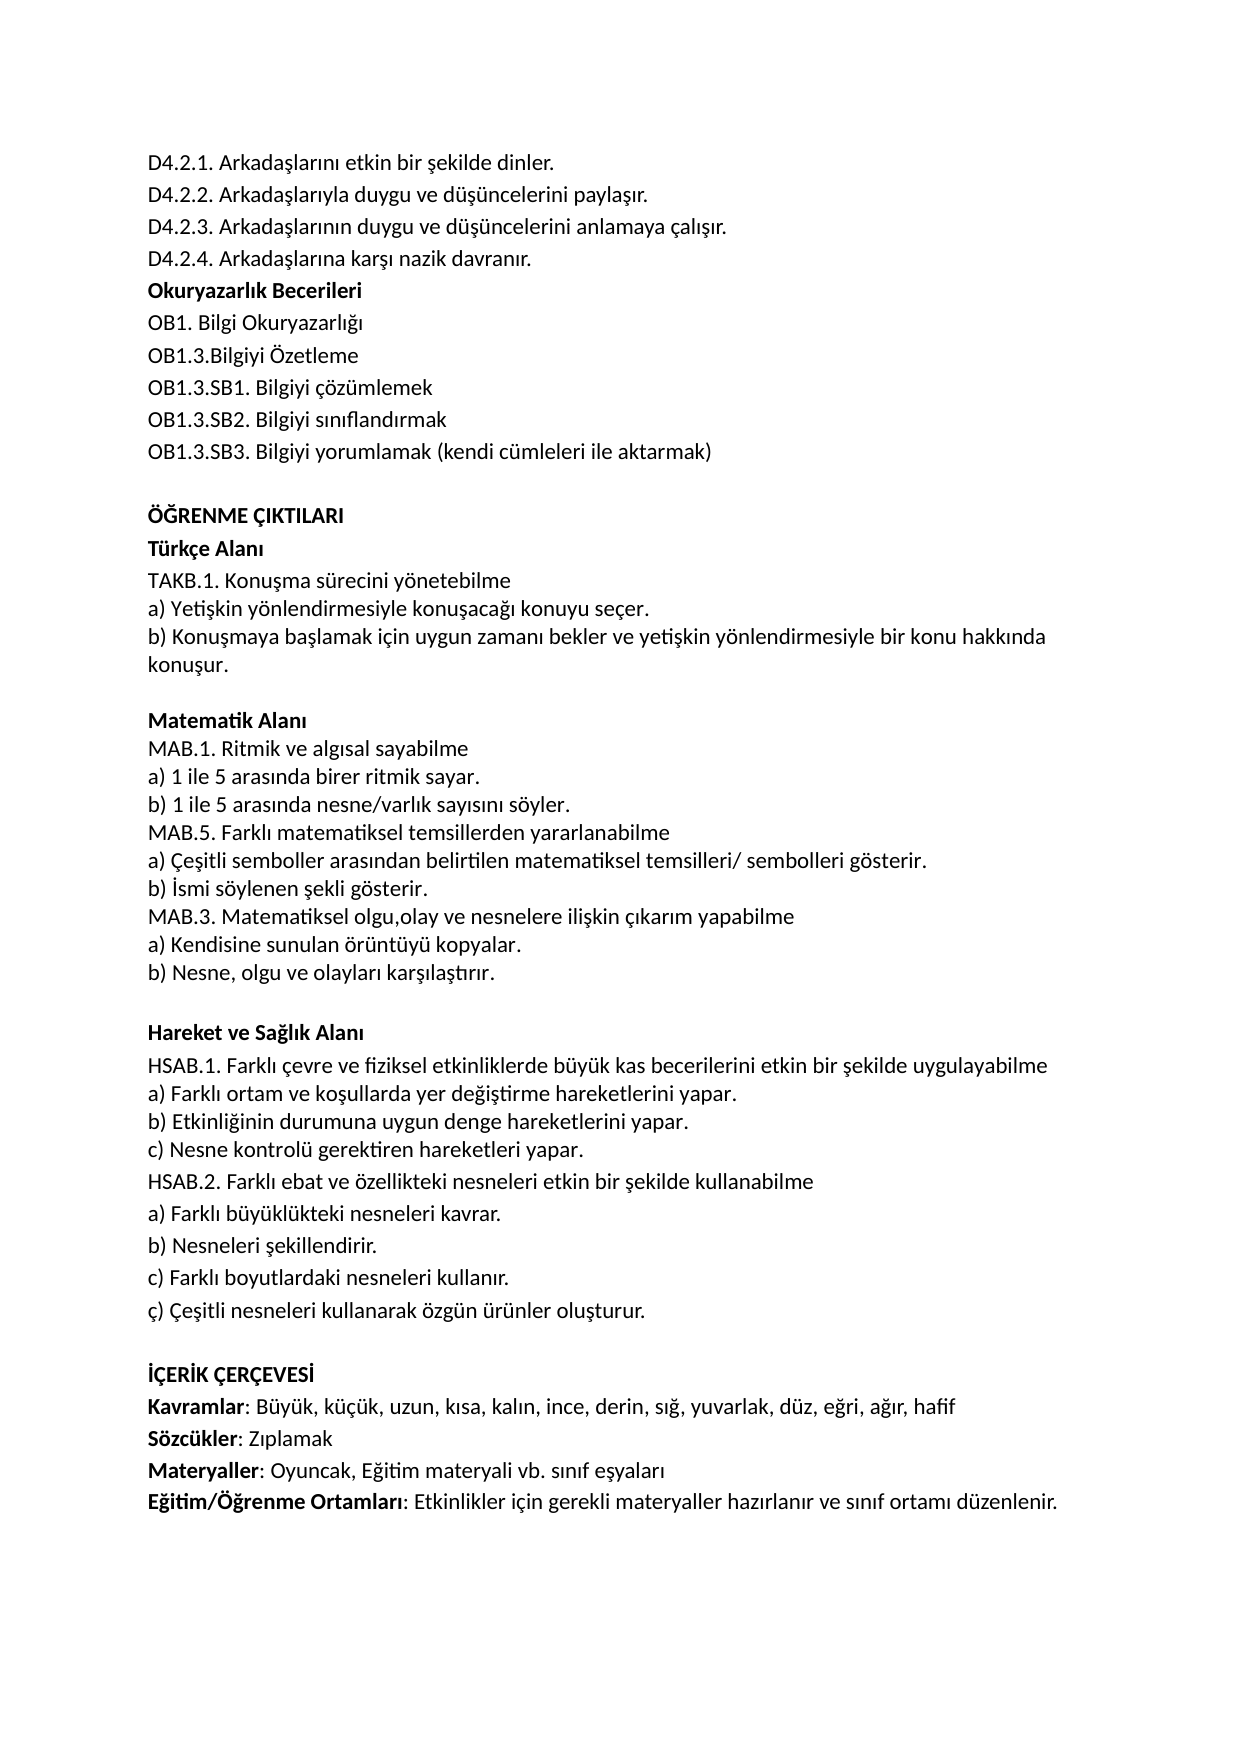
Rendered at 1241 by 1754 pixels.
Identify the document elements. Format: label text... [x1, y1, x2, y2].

text b) 1 ile 5 arasında nesne/varlık sayısını söyler. [148, 790, 1093, 818]
text MAB.3. Matematiksel olgu,olay ve nesnelere ilişkin çıkarım yapabilme [148, 902, 1093, 930]
text b) İsmi söylenen şekli gösterir. [148, 874, 1093, 902]
text Hareket ve Sağlık Alanı [148, 1018, 1093, 1047]
text b) Etkinliğinin durumuna uygun denge hareketlerini yapar. [148, 1107, 1093, 1135]
text a) Farklı büyüklükteki nesneleri kavrar. [148, 1199, 1093, 1227]
text OB1.3.SB1. Bilgiyi çözümlemek [148, 373, 1093, 401]
text Sözcükler: Zıplamak [148, 1424, 1093, 1452]
text Materyaller: Oyuncak, Eğitim materyali vb. sınıf eşyaları [148, 1457, 1093, 1485]
text ÖĞRENME ÇIKTILARI [148, 502, 1093, 530]
text Türkçe Alanı [148, 534, 1093, 562]
text c) Farklı boyutlardaki nesneleri kullanır. [148, 1263, 1093, 1292]
text OB1.3.SB3. Bilgiyi yorumlamak (kendi cümleleri ile aktarmak) [148, 437, 1093, 465]
text b) Nesne, olgu ve olayları karşılaştırır. [148, 958, 1093, 986]
text OB1. Bilgi Okuryazarlığı [148, 308, 1093, 337]
text a) 1 ile 5 arasında birer ritmik sayar. [148, 762, 1093, 790]
text MAB.5. Farklı matematiksel temsillerden yararlanabilme [148, 818, 1093, 846]
text MAB.1. Ritmik ve algısal sayabilme [148, 734, 1093, 762]
text c) Nesne kontrolü gerektiren hareketleri yapar. [148, 1135, 1093, 1163]
text OB1.3.SB2. Bilgiyi sınıflandırmak [148, 405, 1093, 433]
text D4.2.2. Arkadaşlarıyla duygu ve düşüncelerini paylaşır. [148, 180, 1093, 208]
text Kavramlar: Büyük, küçük, uzun, kısa, kalın, ince, derin, sığ, yuvarlak, düz, eğri, ağır, hafif [148, 1392, 1093, 1420]
text a) Yetişkin yönlendirmesiyle konuşacağı konuyu seçer. [148, 594, 1093, 622]
text Matematik Alanı [148, 706, 1093, 734]
text b) Nesneleri şekillendirir. [148, 1231, 1093, 1259]
text D4.2.4. Arkadaşlarına karşı nazik davranır. [148, 244, 1093, 272]
text HSAB.2. Farklı ebat ve özellikteki nesneleri etkin bir şekilde kullanabilme [148, 1167, 1093, 1195]
text a) Çeşitli semboller arasından belirtilen matematiksel temsilleri/ sembolleri gösterir. [148, 846, 1093, 874]
text a) Farklı ortam ve koşullarda yer değiştirme hareketlerini yapar. [148, 1079, 1093, 1107]
text HSAB.1. Farklı çevre ve fiziksel etkinliklerde büyük kas becerilerini etkin bir şekilde uygulayabilme [148, 1051, 1093, 1079]
text Eğitim/Öğrenme Ortamları: Etkinlikler için gerekli materyaller hazırlanır ve sınıf ortamı düzenlenir. [148, 1487, 1093, 1515]
text b) Konuşmaya başlamak için uygun zamanı bekler ve yetişkin yönlendirmesiyle bir konu hakkında konuşur. [148, 622, 1093, 678]
text TAKB.1. Konuşma sürecini yönetebilme [148, 566, 1093, 594]
text D4.2.1. Arkadaşlarını etkin bir şekilde dinler. [148, 148, 1093, 176]
text ç) Çeşitli nesneleri kullanarak özgün ürünler oluşturur. [148, 1296, 1093, 1324]
text OB1.3.Bilgiyi Özetleme [148, 341, 1093, 369]
text a) Kendisine sunulan örüntüyü kopyalar. [148, 930, 1093, 958]
text İÇERİK ÇERÇEVESİ [148, 1360, 1093, 1388]
text D4.2.3. Arkadaşlarının duygu ve düşüncelerini anlamaya çalışır. [148, 212, 1093, 240]
text Okuryazarlık Becerileri [148, 276, 1093, 304]
